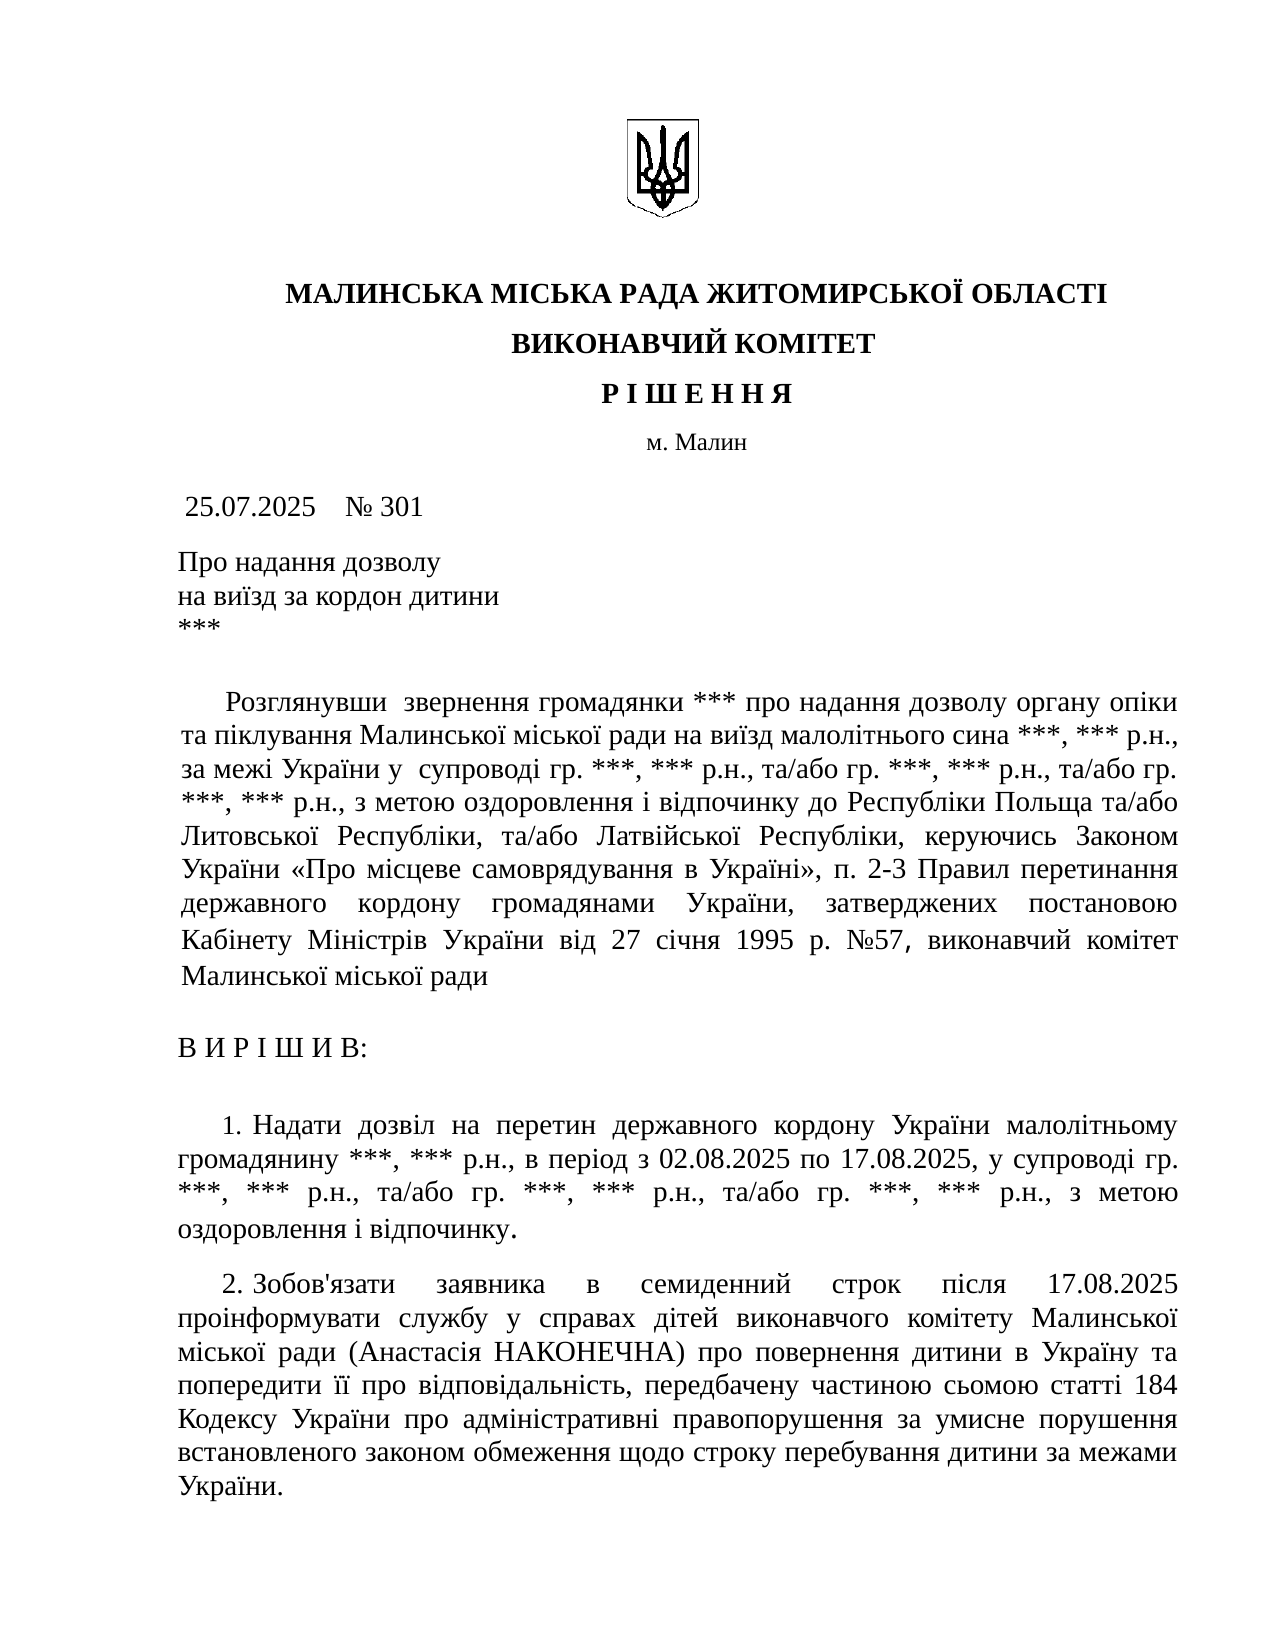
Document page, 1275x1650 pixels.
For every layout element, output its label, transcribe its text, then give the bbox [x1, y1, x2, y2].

text *** [177, 612, 1216, 645]
text м. Малин [177, 427, 1216, 456]
text на виїзд за кордон дитини [177, 578, 1216, 612]
text Р І Ш Е Н Н Я [177, 376, 1216, 410]
text Про надання дозволу [177, 544, 1216, 578]
text ВИКОНАВЧИЙ КОМІТЕТ [177, 326, 1216, 360]
text МАЛИНСЬКА МІСЬКА РАДА ЖИТОМИРСЬКОЇ ОБЛАСТІ [177, 276, 1216, 309]
text 25.07.2025 № 301 [177, 489, 1216, 523]
list Надати дозвіл на перетин державного кордону України малолітньому громадянину ***, *** р.н., в період з 02.08.2025 по 17.08.2025, у супроводі гр. ***, *** р.н., та/або гр. ***, *** р.н., та/або гр. ***, *** р.н., з метою оздоровлення і відпочинку. [177, 1107, 1179, 1247]
text В И Р І Ш И В: [177, 1030, 1216, 1064]
picture [626, 118, 700, 219]
text Розглянувши звернення громадянки *** про надання дозволу органу опіки та піклування Малинської міської ради на виїзд малолітнього сина ***, *** р.н., за межі України у супроводі гр. ***, *** р.н., та/або гр. ***, *** р.н., та/або гр. ***, *** р.н., з метою оздоровлення і відпочинку до Республіки Польща та/або Литовської Республіки, та/або Латвійської Республіки, керуючись Законом України «Про місцеве самоврядування в Україні», п. 2-3 Правил перетинання державного кордону громадянами України, затверджених постановою Кабінету Міністрів України від 27 січня 1995 р. №57, виконавчий комітет Малинської міської ради [181, 684, 1178, 992]
list Зобов'язати заявника в семиденний строк після 17.08.2025 проінформувати службу у справах дітей виконавчого комітету Малинської міської ради (Анастасія НАКОНЕЧНА) про повернення дитини в Україну та попередити її про відповідальність, передбачену частиною сьомою статті 184 Кодексу України про адміністративні правопорушення за умисне порушення встановленого законом обмеження щодо строку перебування дитини за межами України. [177, 1267, 1179, 1501]
